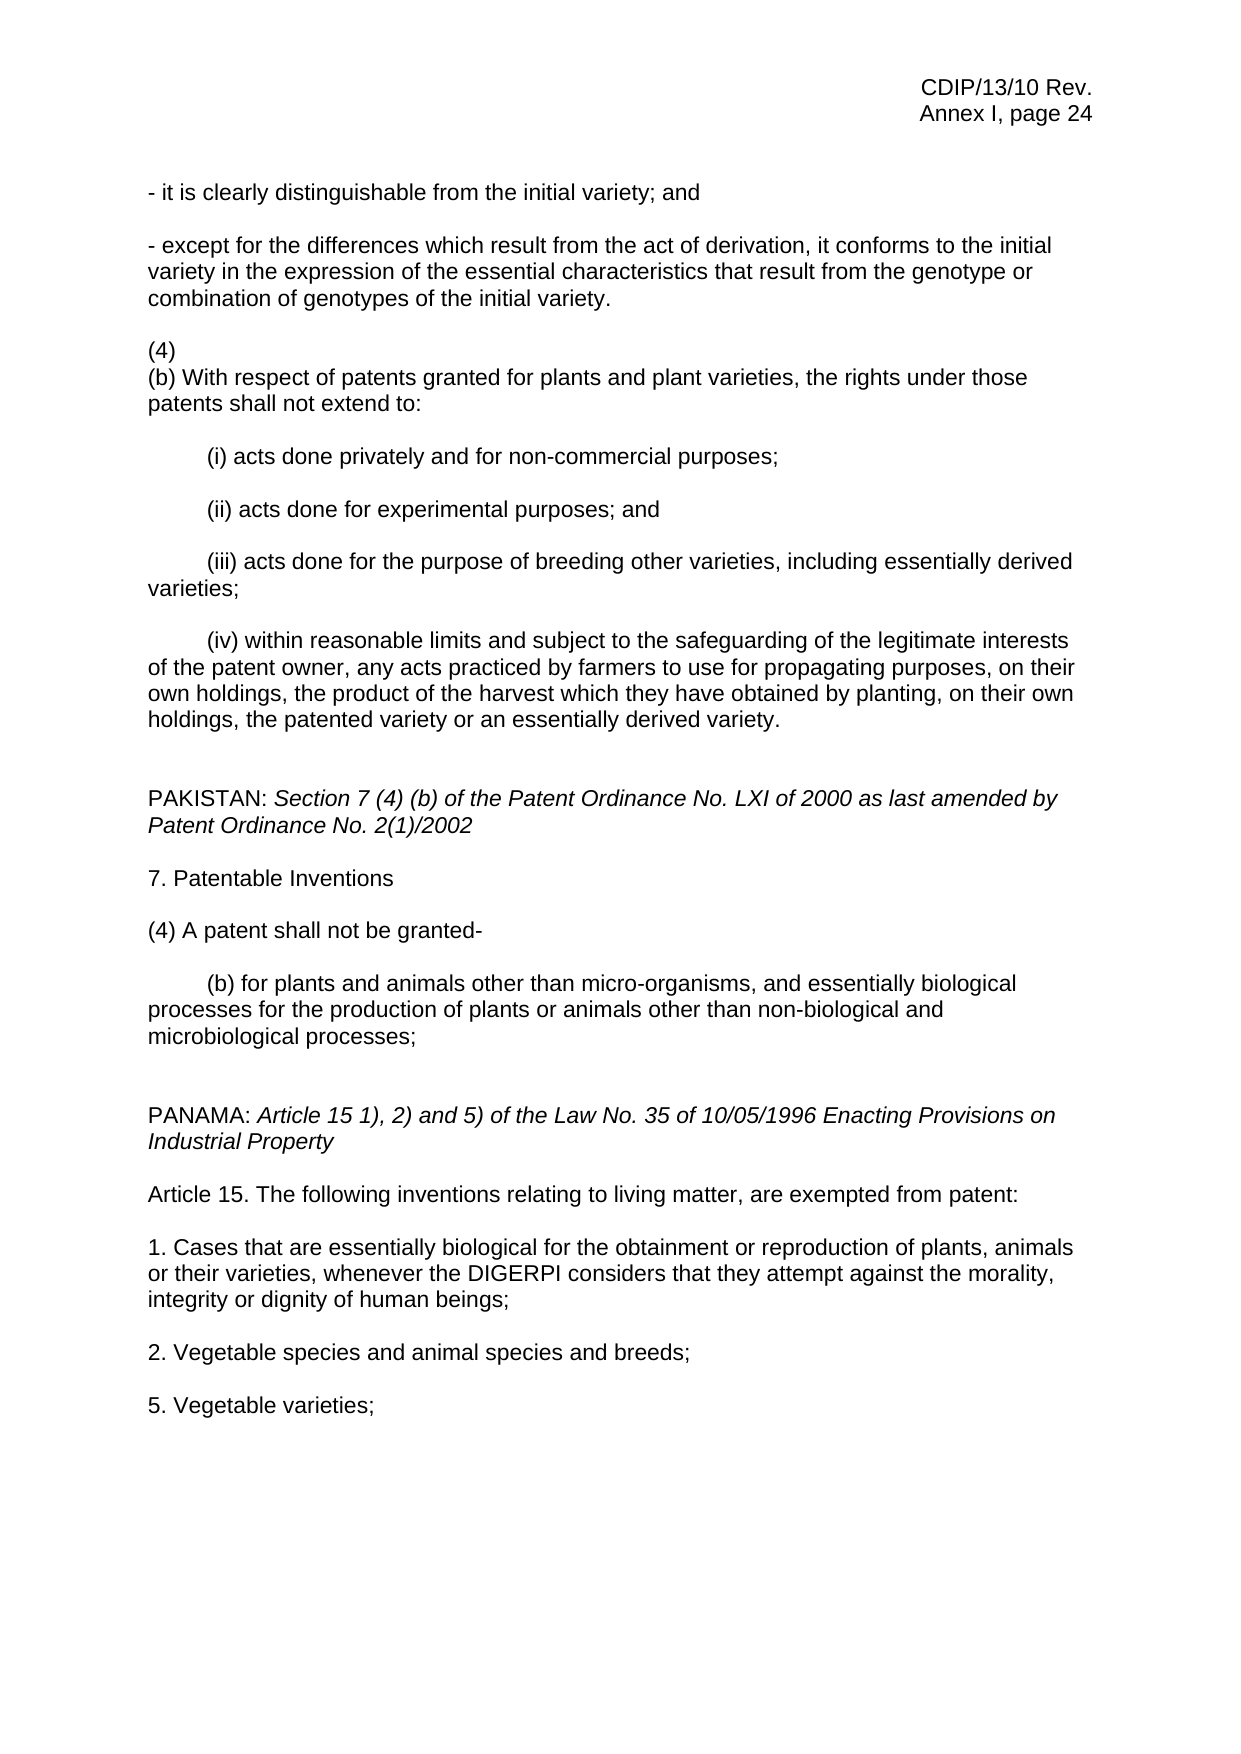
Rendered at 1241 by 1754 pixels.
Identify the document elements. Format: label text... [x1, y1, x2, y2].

text PANAMA: Article 15 1), 2) and 5) of the Law No. 35 of 10/05/1996 Enacting Provisions on Industrial Property [148, 1102, 1093, 1154]
text (ii) acts done for experimental purposes; and [148, 496, 1093, 522]
text - except for the differences which result from the act of derivation, it conforms to the initial variety in the expression of the essential characteristics that result from the genotype or combination of genotypes of the initial variety. [148, 232, 1093, 311]
text (4) [148, 337, 1093, 364]
text (iii) acts done for the purpose of breeding other varieties, including essentially derived varieties; [148, 548, 1093, 601]
text 1. Cases that are essentially biological for the obtainment or reproduction of plants, animals or their varieties, whenever the DIGERPI considers that they attempt against the morality, integrity or dignity of human beings; [148, 1233, 1093, 1312]
text (b) With respect of patents granted for plants and plant varieties, the rights under those patents shall not extend to: [148, 364, 1093, 416]
text 5. Vegetable varieties; [148, 1392, 1093, 1418]
text 7. Patentable Inventions [148, 864, 1093, 891]
text (i) acts done privately and for non-commercial purposes; [148, 443, 1093, 469]
text - it is clearly distinguishable from the initial variety; and [148, 179, 1093, 206]
text (4) A patent shall not be granted- [148, 917, 1093, 943]
text PAKISTAN: Section 7 (4) (b) of the Patent Ordinance No. LXI of 2000 as last amended by Patent Ordinance No. 2(1)/2002 [148, 785, 1093, 838]
text (iv) within reasonable limits and subject to the safeguarding of the legitimate interests of the patent owner, any acts practiced by farmers to use for propagating purposes, on their own holdings, the product of the harvest which they have obtained by planting, on their own holdings, the patented variety or an essentially derived variety. [148, 627, 1093, 733]
text 2. Vegetable species and animal species and breeds; [148, 1339, 1093, 1365]
text Article 15. The following inventions relating to living matter, are exempted from patent: [148, 1181, 1093, 1207]
text (b) for plants and animals other than micro-organisms, and essentially biological processes for the production of plants or animals other than non-biological and microbiological processes; [148, 970, 1093, 1049]
